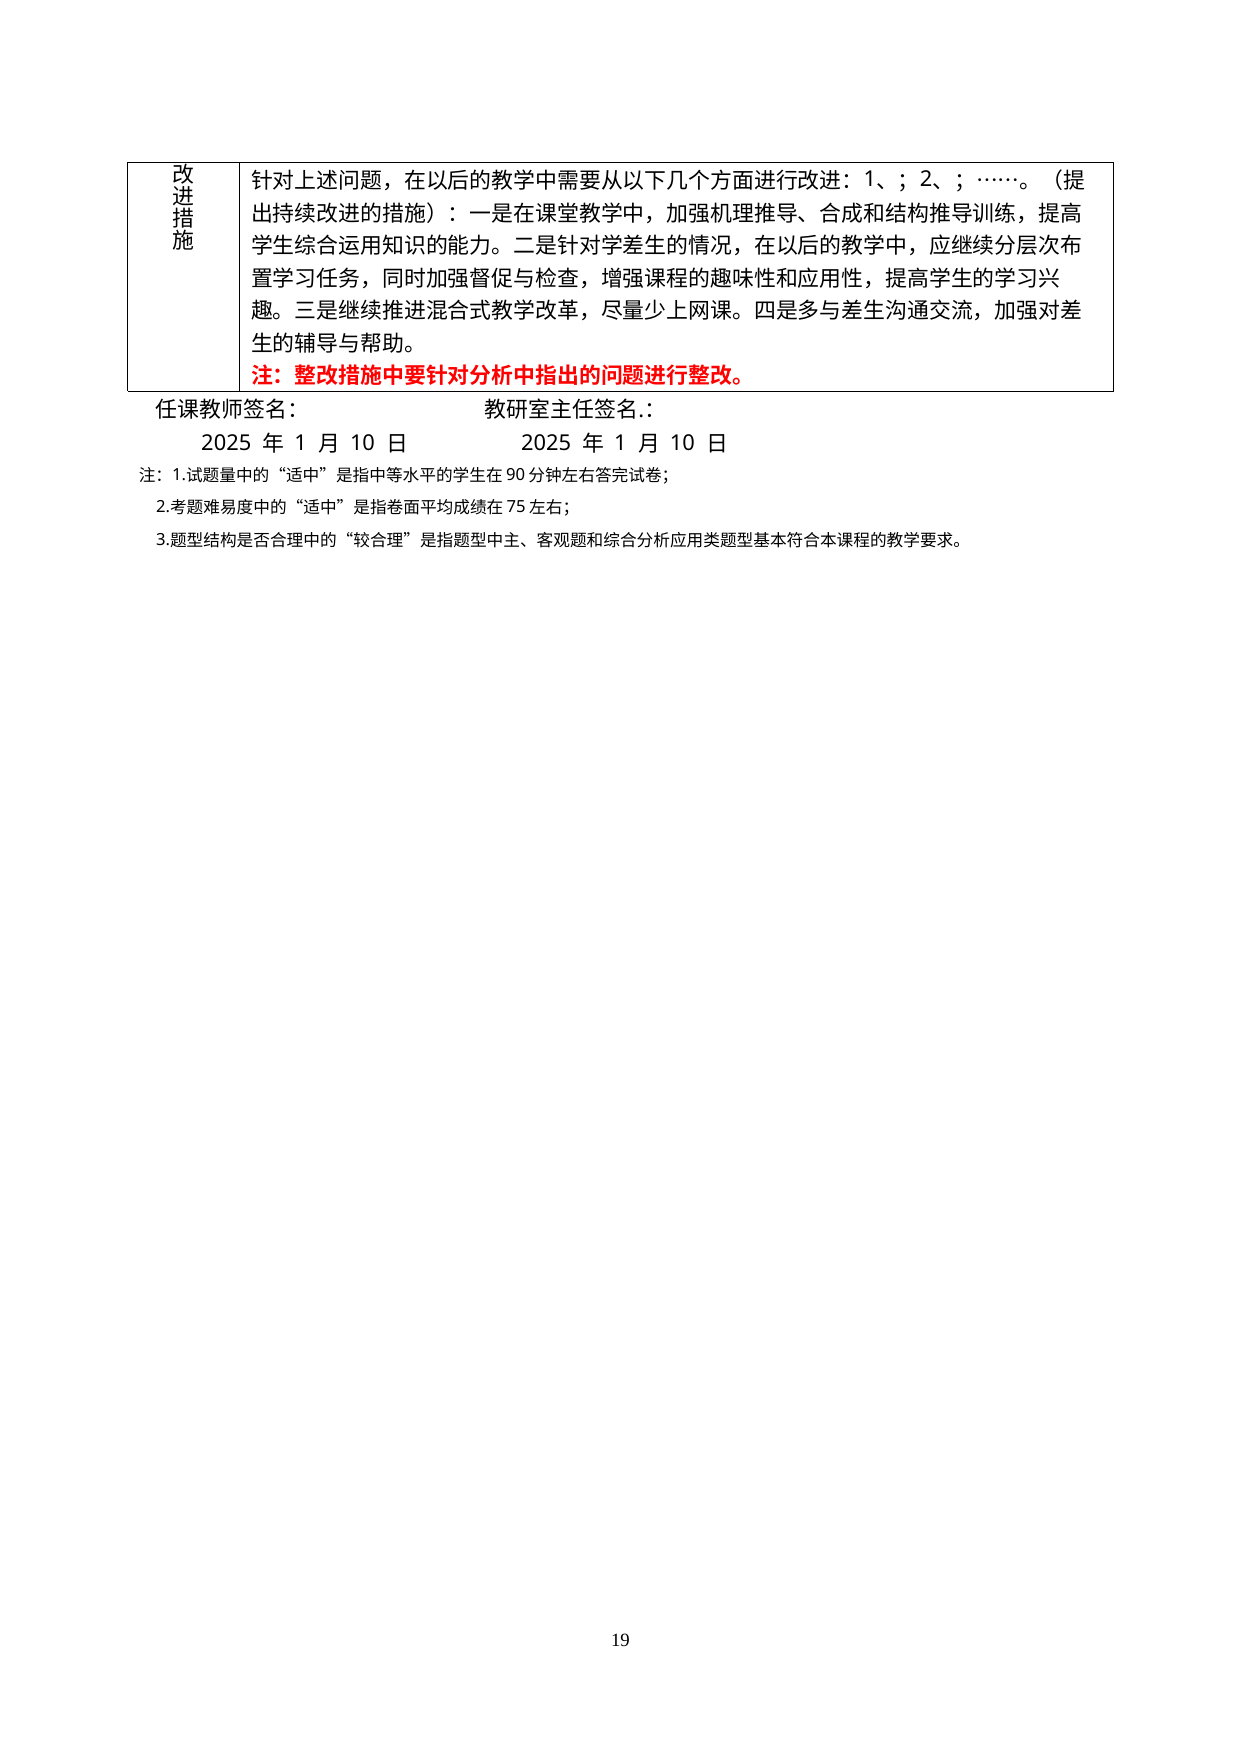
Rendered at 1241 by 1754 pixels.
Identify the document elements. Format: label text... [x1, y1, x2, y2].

table_cell 针对上述问题，在以后的教学中需要从以下几个方面进行改进：1、；2、；……。（提出持续改进的措施）：一是在课堂教学中，加强机理推导、合成和结构推导训练，提高学生综合运用知识的能力。二是针对学差生的情况，在以后的教学中，应继续分层次布置学习任务，同时加强督促与检查，增强课程的趣味性和应用性，提高学生的学习兴趣。三是继续推进混合式教学改革，尽量少上网课。四是多与差生沟通交流，加强对差生的辅导与帮助。 注：整改措施中要针对分析中指出的问题进行整改。 [240, 163, 1113, 391]
table_cell 2025 年 1 月 10 日 2025 年 1 月 10 日 [127, 424, 1113, 458]
table_cell 注：1.试题量中的“适中”是指中等水平的学生在90分钟左右答完试卷； 2.考题难易度中的“适中”是指卷面平均成绩在75左右； 3.题型结构是否合理中的“较合理”是指题型中主、客观题和综合分析应用类题型基本符合本课程的教学要求。 [127, 458, 1113, 555]
table_cell 改进措施 [128, 163, 239, 391]
table_cell 任课教师签名： 教研室主任签名.： [128, 392, 1113, 424]
